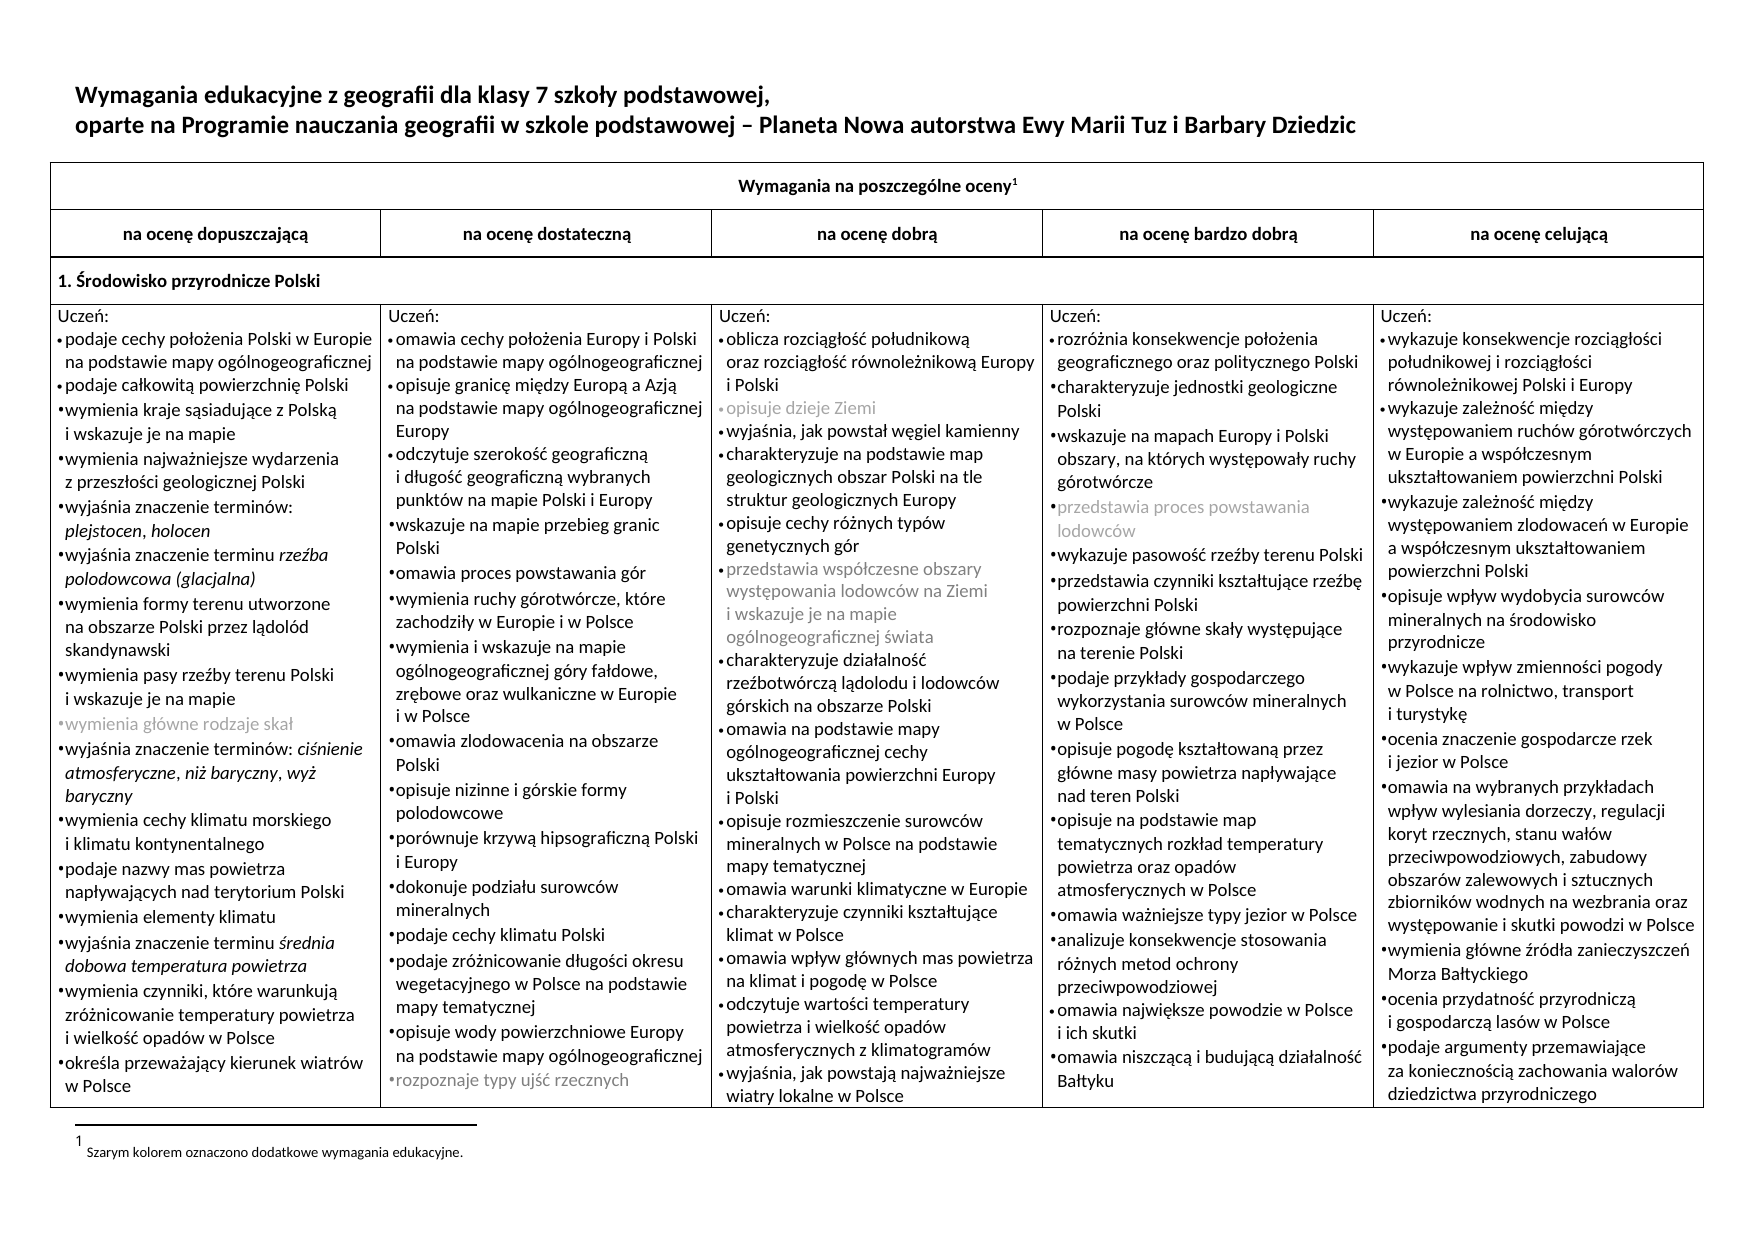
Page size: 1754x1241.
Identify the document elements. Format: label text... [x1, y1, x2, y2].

table_cell na ocenę bardzo dobrą [1043, 210, 1373, 256]
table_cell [381, 305, 711, 1107]
subtitle Wymagania edukacyjne z geografii dla klasy 7 szkoły podstawowej, oparte na Programie nauczania geografii w szkole podstawowej – Planeta Nowa autorstwa Ewy Marii Tuz i Barbary Dziedzic [75, 79, 1679, 140]
table_cell na ocenę dopuszczającą [51, 210, 380, 256]
table_cell na ocenę dostateczną [381, 210, 711, 256]
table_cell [1043, 305, 1373, 1107]
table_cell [51, 305, 380, 1107]
table_header Wymagania na poszczególne oceny [51, 163, 1703, 209]
table_cell 1. Środowisko przyrodnicze Polski [51, 258, 1703, 304]
table_cell na ocenę celującą [1374, 210, 1703, 256]
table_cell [712, 305, 1042, 1107]
table_cell na ocenę dobrą [712, 210, 1042, 256]
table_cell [1374, 305, 1703, 1107]
